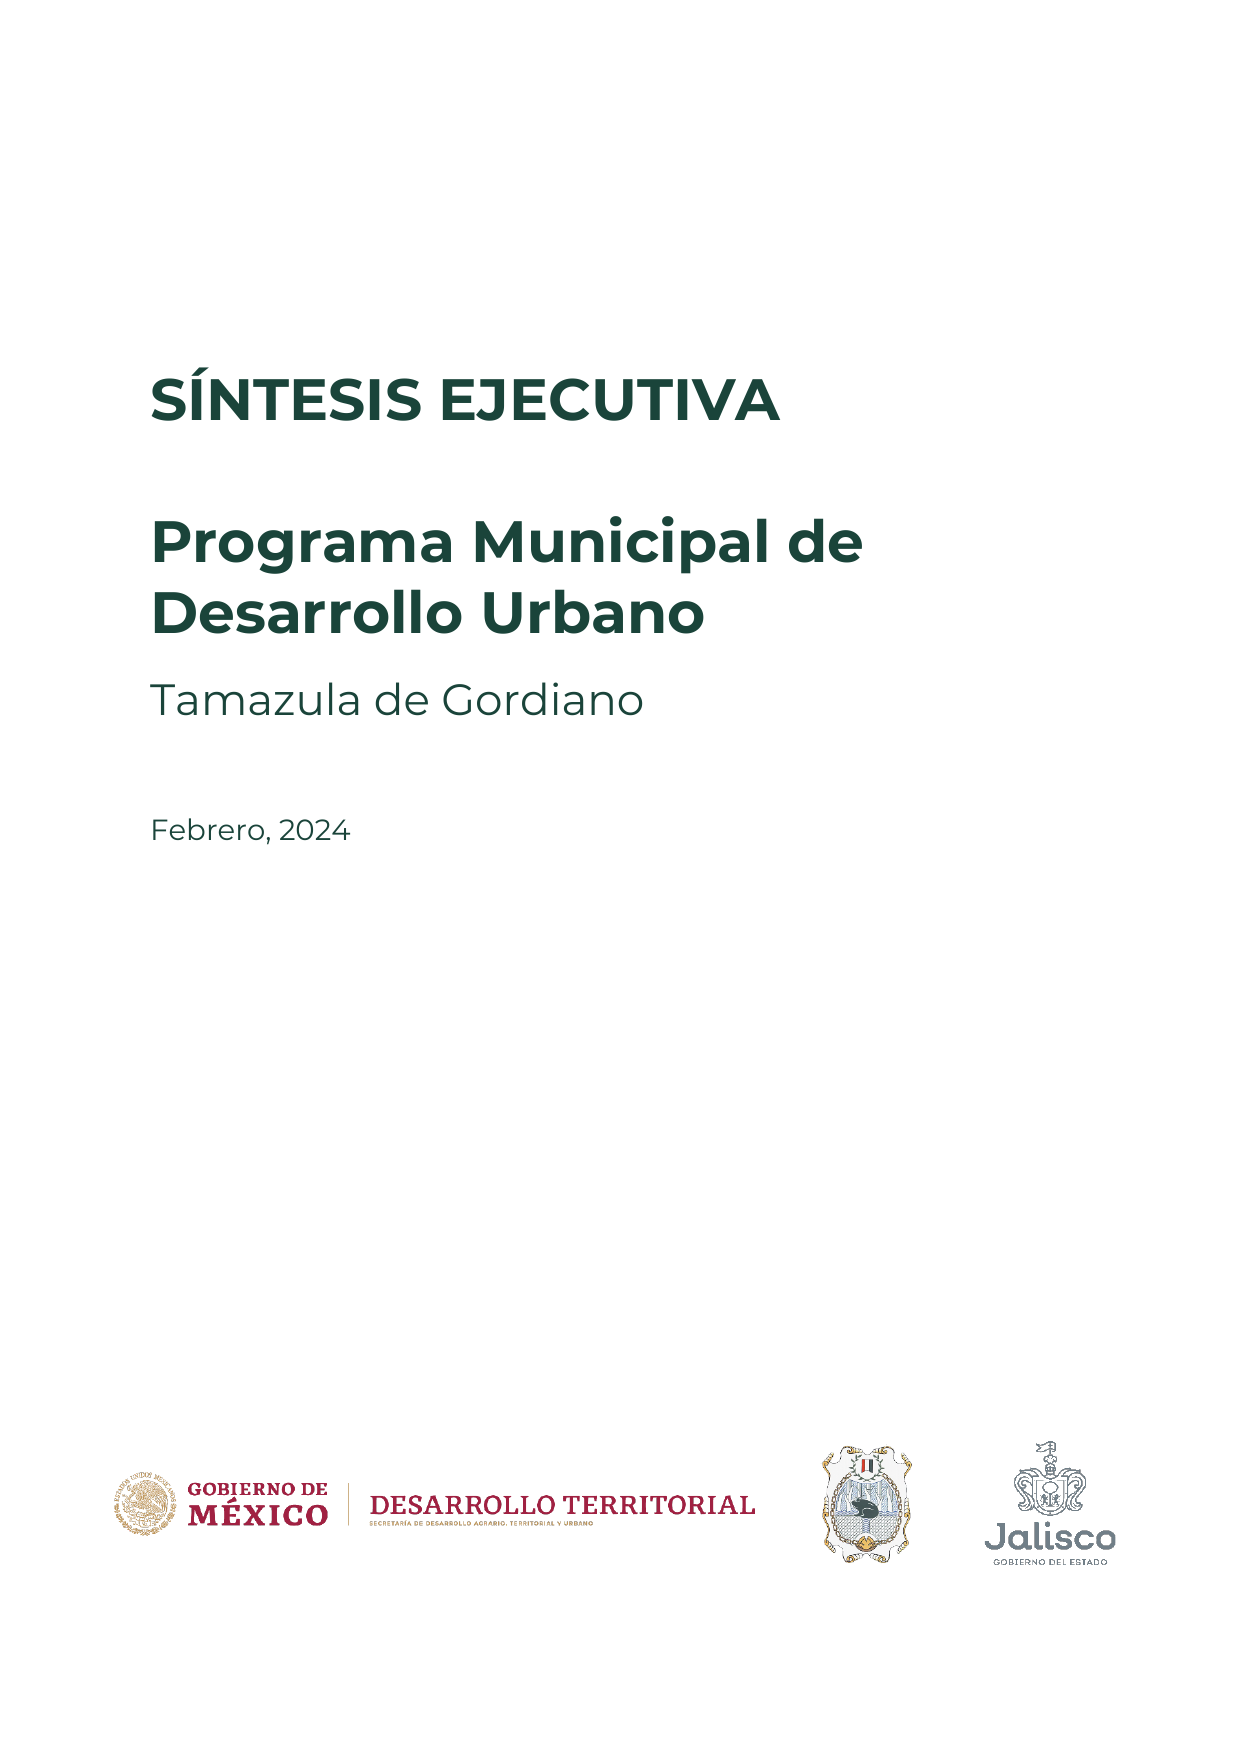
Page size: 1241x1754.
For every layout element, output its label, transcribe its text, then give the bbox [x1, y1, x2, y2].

picture [71, 1430, 797, 1578]
picture [984, 1441, 1116, 1565]
text SÍNTESIS EJECUTIVA [150, 363, 1090, 434]
picture [820, 1444, 913, 1565]
text Programa Municipal de Desarrollo Urbano [150, 506, 1090, 648]
text Febrero, 2024 [150, 812, 1090, 847]
text Tamazula de Gordiano [150, 673, 1090, 726]
